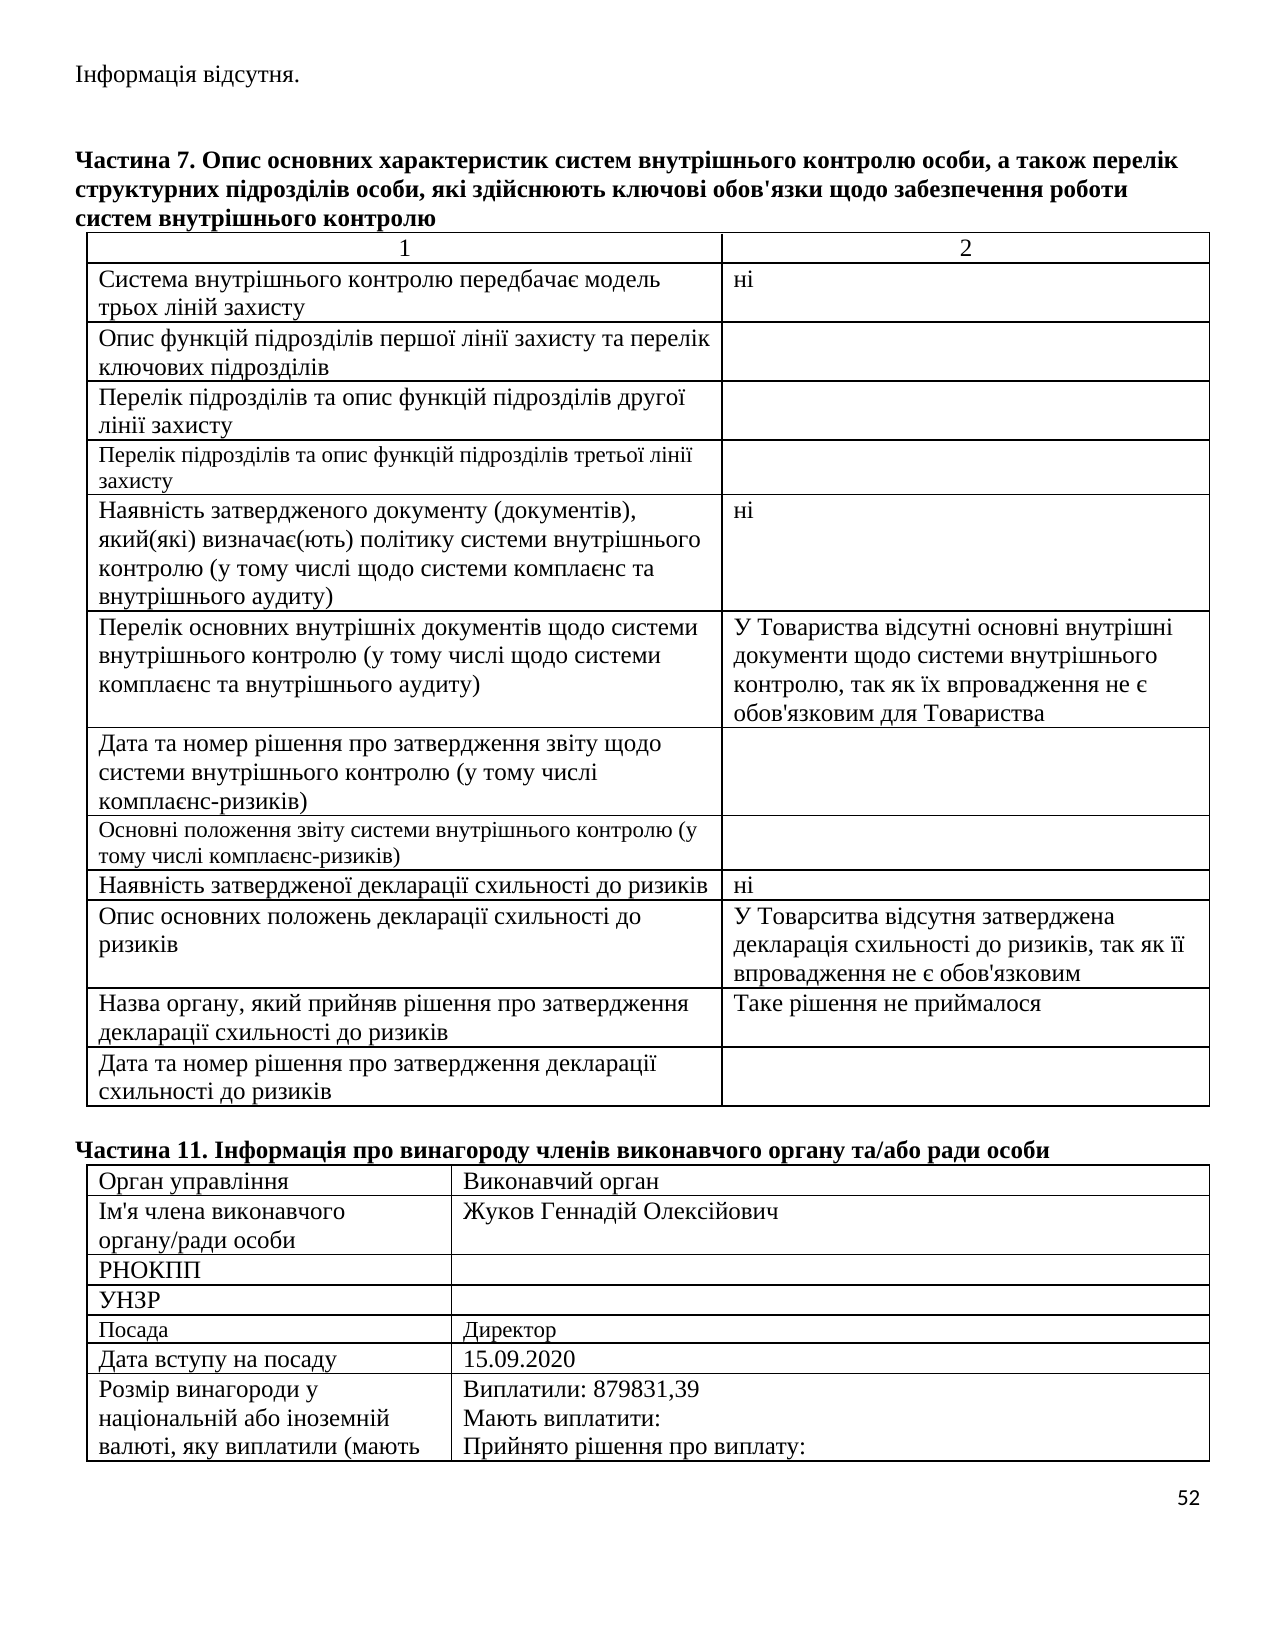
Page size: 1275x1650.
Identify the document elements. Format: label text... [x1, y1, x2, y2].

table_cell Дата вступу на посаду [88, 1344, 451, 1372]
table_cell [452, 1255, 1209, 1284]
table_cell У Товариства вiдсутнi основнi внутрiшнi документи щодо системи внутрiшнього контролю, так як їх впровадження не є обов'язковим для Товариства [723, 612, 1209, 727]
table_cell [723, 323, 1209, 380]
table_cell Наявність затвердженого документу (документів), який(які) визначає(ють) політику системи внутрішнього контролю (у тому числі щодо системи комплаєнс та внутрішнього аудиту) [88, 495, 721, 610]
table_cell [88, 1374, 451, 1460]
table_cell [723, 441, 1209, 494]
table_cell Основні положення звіту системи внутрішнього контролю (у тому числі комплаєнс-ризиків) [88, 816, 721, 869]
table_cell ні [723, 495, 1209, 610]
table_cell Наявність затвердженої декларації схильності до ризиків [88, 871, 721, 899]
table_header Орган управління [88, 1166, 451, 1194]
table_cell Опис основних положень декларації схильності до ризиків [88, 901, 721, 987]
table_cell [723, 1048, 1209, 1105]
table_cell ні [723, 264, 1209, 321]
table_cell Перелік підрозділів та опис функцій підрозділів другої лінії захисту [88, 382, 721, 439]
table_cell [723, 382, 1209, 439]
table_header Виконавчий орган [452, 1166, 1209, 1194]
table_header 1 [88, 233, 722, 262]
table_cell Дата та номер рішення про затвердження звіту щодо системи внутрішнього контролю (у тому числі комплаєнс-ризиків) [88, 728, 721, 814]
table_header 2 [723, 233, 1209, 262]
table_cell Директор [452, 1316, 1209, 1342]
table_cell РНОКПП [88, 1255, 451, 1284]
text Частина 11. Інформація про винагороду членів виконавчого органу та/або ради особи [75, 1135, 1200, 1164]
text Iнформацiя вiдсутня. [75, 59, 1200, 88]
table_cell Перелік основних внутрішніх документів щодо системи внутрішнього контролю (у тому числі щодо системи комплаєнс та внутрішнього аудиту) [88, 612, 721, 727]
table_cell Посада [88, 1316, 451, 1342]
table_cell УНЗР [88, 1286, 451, 1314]
text Частина 7. Опис основних характеристик систем внутрішнього контролю особи, а також перелік структурних підрозділів особи, які здійснюють ключові обов'язки щодо забезпечення роботи систем внутрішнього контролю [75, 146, 1200, 232]
table_cell Дата та номер рішення про затвердження декларації схильності до ризиків [88, 1048, 721, 1105]
table_cell Опис функцій підрозділів першої лінії захисту та перелік ключових підрозділів [88, 323, 721, 380]
table_cell Назва органу, який прийняв рішення про затвердження декларації схильності до ризиків [88, 989, 721, 1046]
table_cell [723, 728, 1209, 814]
table_cell Таке рiшення не приймалося [723, 989, 1209, 1046]
table_cell [452, 1286, 1209, 1314]
table_cell Система внутрішнього контролю передбачає модель трьох ліній захисту [88, 264, 721, 321]
table_cell ні [723, 871, 1209, 899]
table_cell Ім'я члена виконавчого органу/ради особи [88, 1196, 451, 1253]
table_cell 15.09.2020 [452, 1344, 1209, 1372]
table_cell [723, 816, 1209, 869]
table_cell Перелік підрозділів та опис функцій підрозділів третьої лінії захисту [88, 441, 721, 494]
table_cell Жуков Геннадiй Олексiйович [452, 1196, 1209, 1253]
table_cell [452, 1374, 1209, 1460]
table_cell У Товарситва вiдсутня затверджена декларацiя схильностi до ризикiв, так як її впровадження не є обов'язковим [723, 901, 1209, 987]
